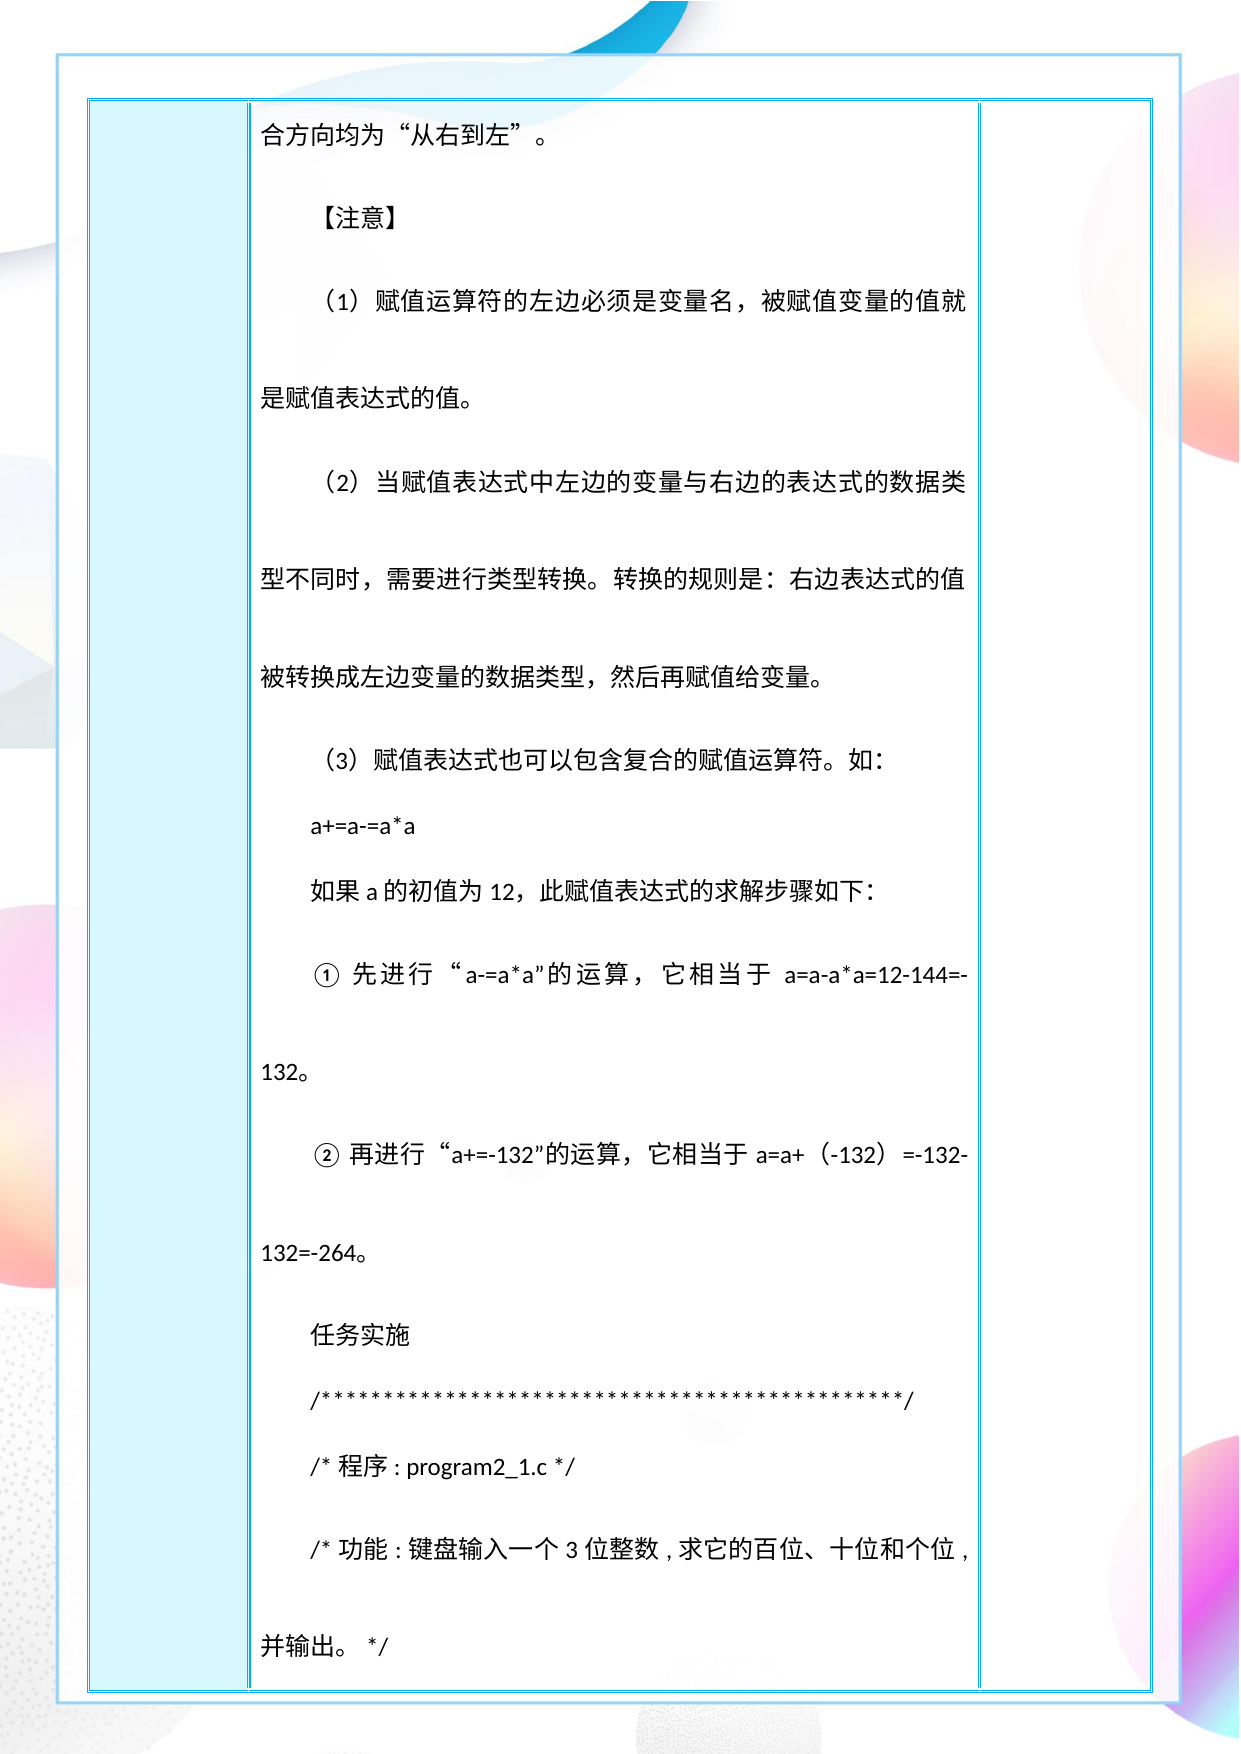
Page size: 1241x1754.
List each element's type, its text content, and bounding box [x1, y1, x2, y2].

table_cell 知识讲解（45min） [90, 99, 249, 1690]
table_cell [249, 101, 979, 1690]
picture [0, 1, 1239, 1754]
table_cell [980, 101, 1150, 1690]
